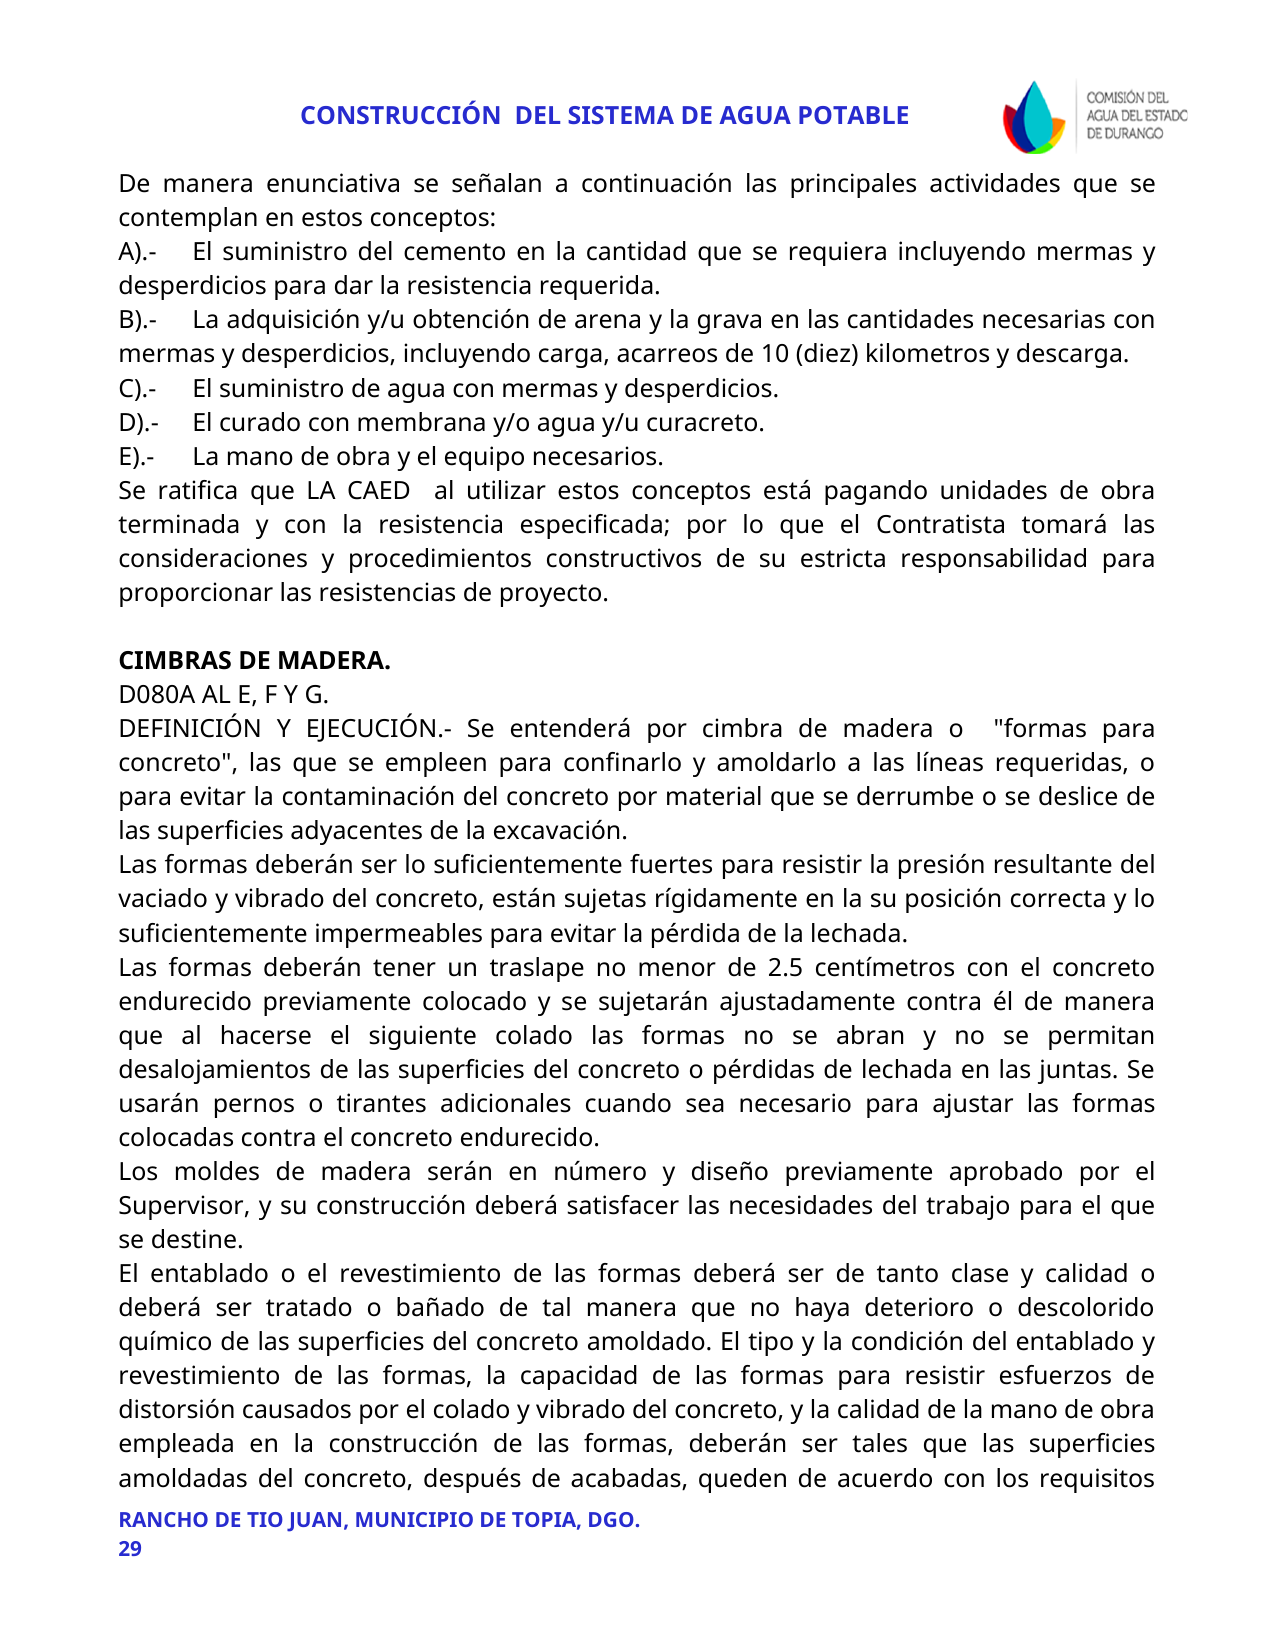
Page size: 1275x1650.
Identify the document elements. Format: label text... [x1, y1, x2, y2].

text Los moldes de madera serán en número y diseño previamente aprobado por el Supervisor, y su construcción deberá satisfacer las necesidades del trabajo para el que se destine. [118, 1154, 1157, 1256]
text D).- El curado con membrana y/o agua y/u curacreto. [118, 404, 1157, 438]
text Las formas deberán tener un traslape no menor de 2.5 centímetros con el concreto endurecido previamente colocado y se sujetarán ajustadamente contra él de manera que al hacerse el siguiente colado las formas no se abran y no se permitan desalojamientos de las superficies del concreto o pérdidas de lechada en las juntas. Se usarán pernos o tirantes adicionales cuando sea necesario para ajustar las formas colocadas contra el concreto endurecido. [118, 949, 1157, 1154]
picture [1000, 78, 1191, 157]
text DEFINICIÓN Y EJECUCIÓN.- Se entenderá por cimbra de madera o "formas para concreto", las que se empleen para confinarlo y amoldarlo a las líneas requeridas, o para evitar la contaminación del concreto por material que se derrumbe o se deslice de las superficies adyacentes de la excavación. [118, 711, 1157, 847]
text Se ratifica que LA CAED al utilizar estos conceptos está pagando unidades de obra terminada y con la resistencia especificada; por lo que el Contratista tomará las consideraciones y procedimientos constructivos de su estricta responsabilidad para proporcionar las resistencias de proyecto. [118, 472, 1157, 609]
text D080A AL E, F Y G. [118, 677, 1157, 711]
text CIMBRAS DE MADERA. [118, 643, 1157, 677]
text C).- El suministro de agua con mermas y desperdicios. [118, 370, 1157, 404]
text De manera enunciativa se señalan a continuación las principales actividades que se contemplan en estos conceptos: [118, 166, 1157, 234]
text E).- La mano de obra y el equipo necesarios. [118, 438, 1157, 472]
text B).- La adquisición y/u obtención de arena y la grava en las cantidades necesarias con mermas y desperdicios, incluyendo carga, acarreos de 10 (diez) kilometros y descarga. [118, 302, 1157, 370]
text Las formas deberán ser lo suficientemente fuertes para resistir la presión resultante del vaciado y vibrado del concreto, están sujetas rígidamente en la su posición correcta y lo suficientemente impermeables para evitar la pérdida de la lechada. [118, 847, 1157, 949]
text A).- El suministro del cemento en la cantidad que se requiera incluyendo mermas y desperdicios para dar la resistencia requerida. [118, 234, 1157, 302]
